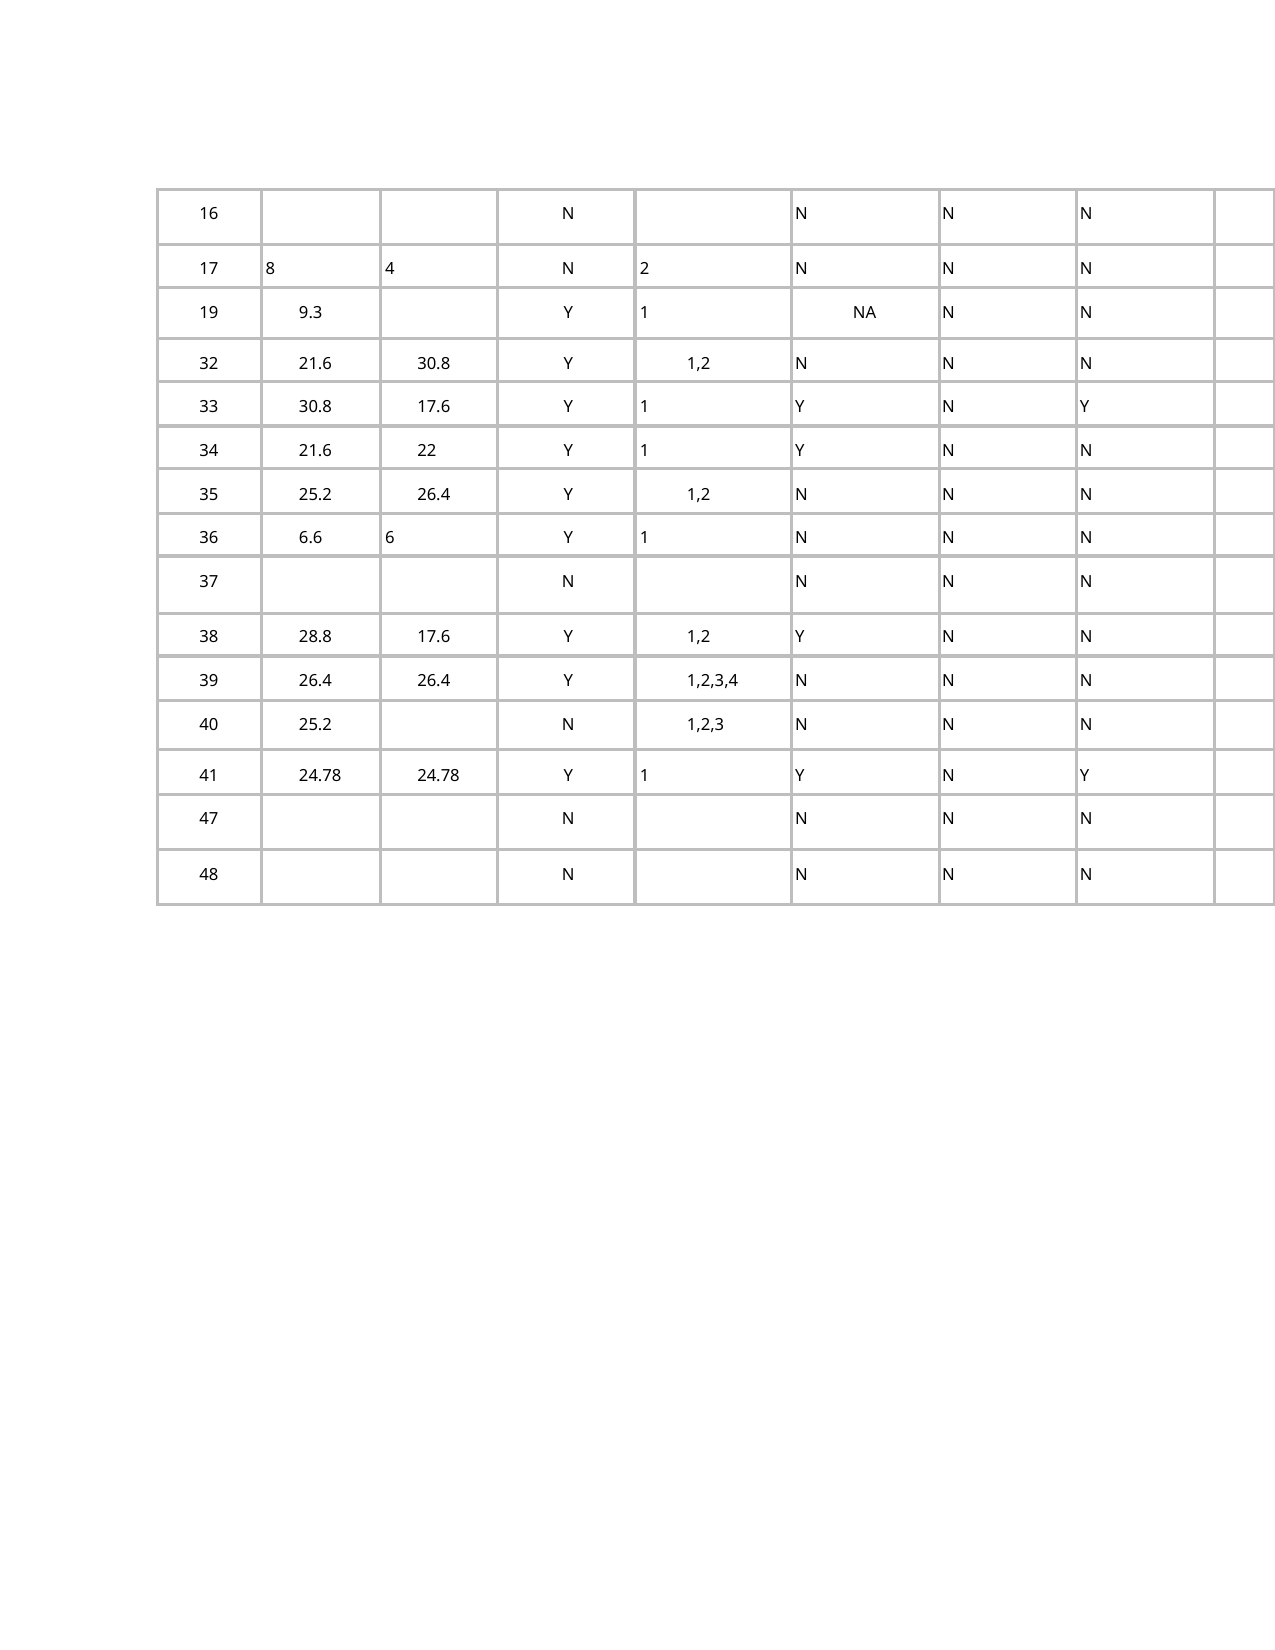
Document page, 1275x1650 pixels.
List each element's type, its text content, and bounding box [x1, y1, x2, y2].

table_cell N [1078, 470, 1213, 512]
table_cell 26.4 [382, 470, 496, 512]
table_cell N [793, 340, 938, 379]
table_cell N [499, 702, 633, 748]
table_cell 25.2 [263, 702, 379, 748]
table_cell 26.4 [263, 658, 379, 699]
table_cell N [941, 289, 1075, 337]
table_cell NA [793, 289, 938, 337]
table_cell 2 [637, 246, 790, 286]
table_cell N [1216, 428, 1273, 467]
table_cell [382, 558, 496, 612]
table_cell N [941, 340, 1075, 379]
table_cell 40 [159, 702, 260, 748]
table_cell [382, 796, 496, 848]
table_cell N [941, 658, 1075, 699]
table_cell 30.8 [263, 383, 379, 424]
table_cell N [1216, 658, 1273, 699]
table_cell 24.78 [263, 751, 379, 793]
table_cell N [1078, 246, 1213, 286]
table_cell N [793, 515, 938, 554]
table_cell N [1078, 615, 1213, 654]
table_cell N [941, 470, 1075, 512]
table_cell N [1216, 751, 1273, 793]
table_cell 28.8 [263, 615, 379, 654]
table_cell 48 [159, 851, 260, 903]
table_cell N [1216, 851, 1273, 903]
table_cell 1 [637, 751, 790, 793]
table_cell Y [793, 428, 938, 467]
table_cell N [499, 558, 633, 612]
table_cell 38 [159, 615, 260, 654]
table_cell N [1216, 558, 1273, 612]
table_cell 47 [159, 796, 260, 848]
table_cell N [941, 558, 1075, 612]
table_cell N [499, 246, 633, 286]
table_cell N [1078, 702, 1213, 748]
table_cell Y [499, 751, 633, 793]
table_cell 1,2 [637, 615, 790, 654]
table_cell N [499, 796, 633, 848]
table_header N [499, 191, 633, 243]
table_cell Y [499, 289, 633, 337]
table_cell Y [1216, 383, 1273, 424]
table_cell Y [499, 470, 633, 512]
table_cell 1 [637, 515, 790, 554]
table_cell N [1078, 796, 1213, 848]
table_cell 1,2 [637, 340, 790, 379]
table_header [382, 191, 496, 243]
table_cell Y [1078, 751, 1213, 793]
table_cell Y [793, 383, 938, 424]
table_cell [382, 702, 496, 748]
table_cell N [941, 751, 1075, 793]
table_cell 1 [637, 383, 790, 424]
table_cell N [1216, 702, 1273, 748]
table_cell N [793, 658, 938, 699]
table_cell [637, 796, 790, 848]
table_cell [382, 851, 496, 903]
table_cell N [1216, 796, 1273, 848]
table_cell Y [499, 340, 633, 379]
table_cell 1,2,3,4 [637, 658, 790, 699]
table_cell N [1078, 515, 1213, 554]
table_cell 25.2 [263, 470, 379, 512]
table_header N [1216, 191, 1273, 243]
table_cell N [793, 702, 938, 748]
table_cell N [941, 615, 1075, 654]
table_cell 17.6 [382, 383, 496, 424]
table_cell 1 [637, 289, 790, 337]
table_cell N [1078, 289, 1213, 337]
table_cell N [793, 246, 938, 286]
table_cell N [793, 796, 938, 848]
table_cell Y [499, 615, 633, 654]
table_cell 36 [159, 515, 260, 554]
table_header N [1078, 191, 1213, 243]
table_cell N [941, 246, 1075, 286]
table_cell Y [499, 658, 633, 699]
table_cell N [499, 851, 633, 903]
table_cell N [941, 515, 1075, 554]
table_cell 4 [382, 246, 496, 286]
table_cell N [1216, 515, 1273, 554]
table_cell 1,2,3 [637, 702, 790, 748]
table_cell 6.6 [263, 515, 379, 554]
table_cell [382, 289, 496, 337]
table_cell N [1216, 615, 1273, 654]
table_cell 21.6 [263, 340, 379, 379]
table_cell Y [793, 615, 938, 654]
table_cell 21.6 [263, 428, 379, 467]
table_cell [637, 851, 790, 903]
table_cell N [1078, 340, 1213, 379]
table_cell Y [499, 383, 633, 424]
table_cell N [941, 796, 1075, 848]
table_cell N [1216, 246, 1273, 286]
table_cell 39 [159, 658, 260, 699]
table_cell N [1216, 340, 1273, 379]
table_cell 19 [159, 289, 260, 337]
table_cell 35 [159, 470, 260, 512]
table_cell 41 [159, 751, 260, 793]
table_cell N [1216, 289, 1273, 337]
table_cell N [941, 702, 1075, 748]
table_cell 37 [159, 558, 260, 612]
table_cell 1,2 [637, 470, 790, 512]
table_cell N [1078, 558, 1213, 612]
table_cell 32 [159, 340, 260, 379]
table_cell 6 [382, 515, 496, 554]
table_cell 17 [159, 246, 260, 286]
table_cell N [1078, 428, 1213, 467]
table_cell N [941, 428, 1075, 467]
table_cell N [793, 470, 938, 512]
table_cell 30.8 [382, 340, 496, 379]
table_cell N [1078, 851, 1213, 903]
table_cell 17.6 [382, 615, 496, 654]
table_cell N [1216, 470, 1273, 512]
table_cell Y [1078, 383, 1213, 424]
table_cell Y [499, 515, 633, 554]
table_cell N [941, 851, 1075, 903]
table_cell 1 [637, 428, 790, 467]
table_cell [263, 851, 379, 903]
table_cell [263, 558, 379, 612]
table_header N [793, 191, 938, 243]
table_header N [941, 191, 1075, 243]
table_cell N [793, 558, 938, 612]
table_cell N [1078, 658, 1213, 699]
table_cell Y [793, 751, 938, 793]
table_cell 22 [382, 428, 496, 467]
table_cell [637, 558, 790, 612]
table_cell N [793, 851, 938, 903]
table_cell 33 [159, 383, 260, 424]
table_cell 26.4 [382, 658, 496, 699]
table_cell 34 [159, 428, 260, 467]
table_header [263, 191, 379, 243]
table_header [637, 191, 790, 243]
table_header 16 [159, 191, 260, 243]
table_cell Y [499, 428, 633, 467]
table_cell N [941, 383, 1075, 424]
table_cell 9.3 [263, 289, 379, 337]
table_cell 24.78 [382, 751, 496, 793]
table_cell [263, 796, 379, 848]
table_cell 8 [263, 246, 379, 286]
